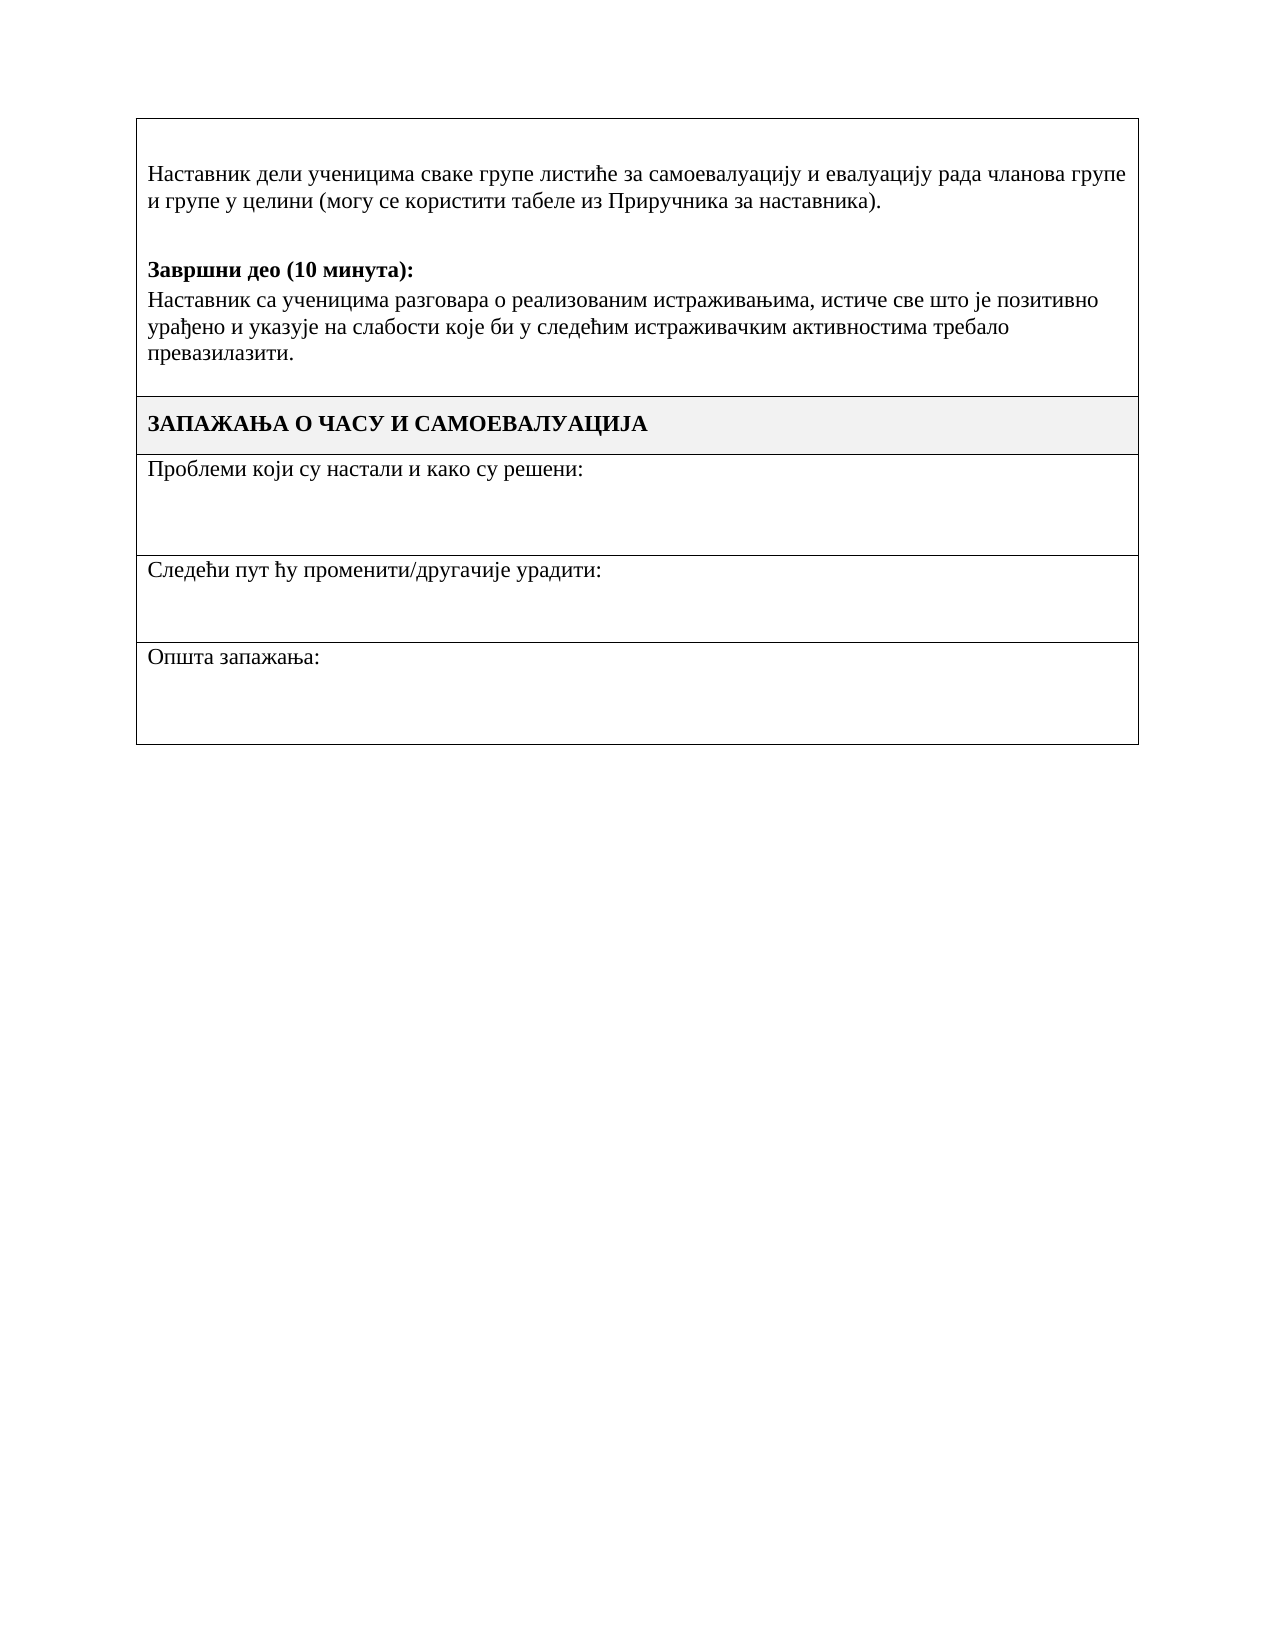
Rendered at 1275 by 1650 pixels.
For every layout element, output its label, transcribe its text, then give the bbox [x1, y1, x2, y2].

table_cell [137, 119, 1138, 396]
table_cell Проблеми који су настали и како су решени: [137, 455, 1138, 554]
table_cell Следећи пут ћу променити/другачије урадити: [137, 556, 1138, 642]
table_cell Општа запажања: [137, 643, 1138, 744]
table_cell ЗАПАЖАЊА О ЧАСУ И САМОЕВАЛУАЦИЈА [137, 397, 1138, 454]
